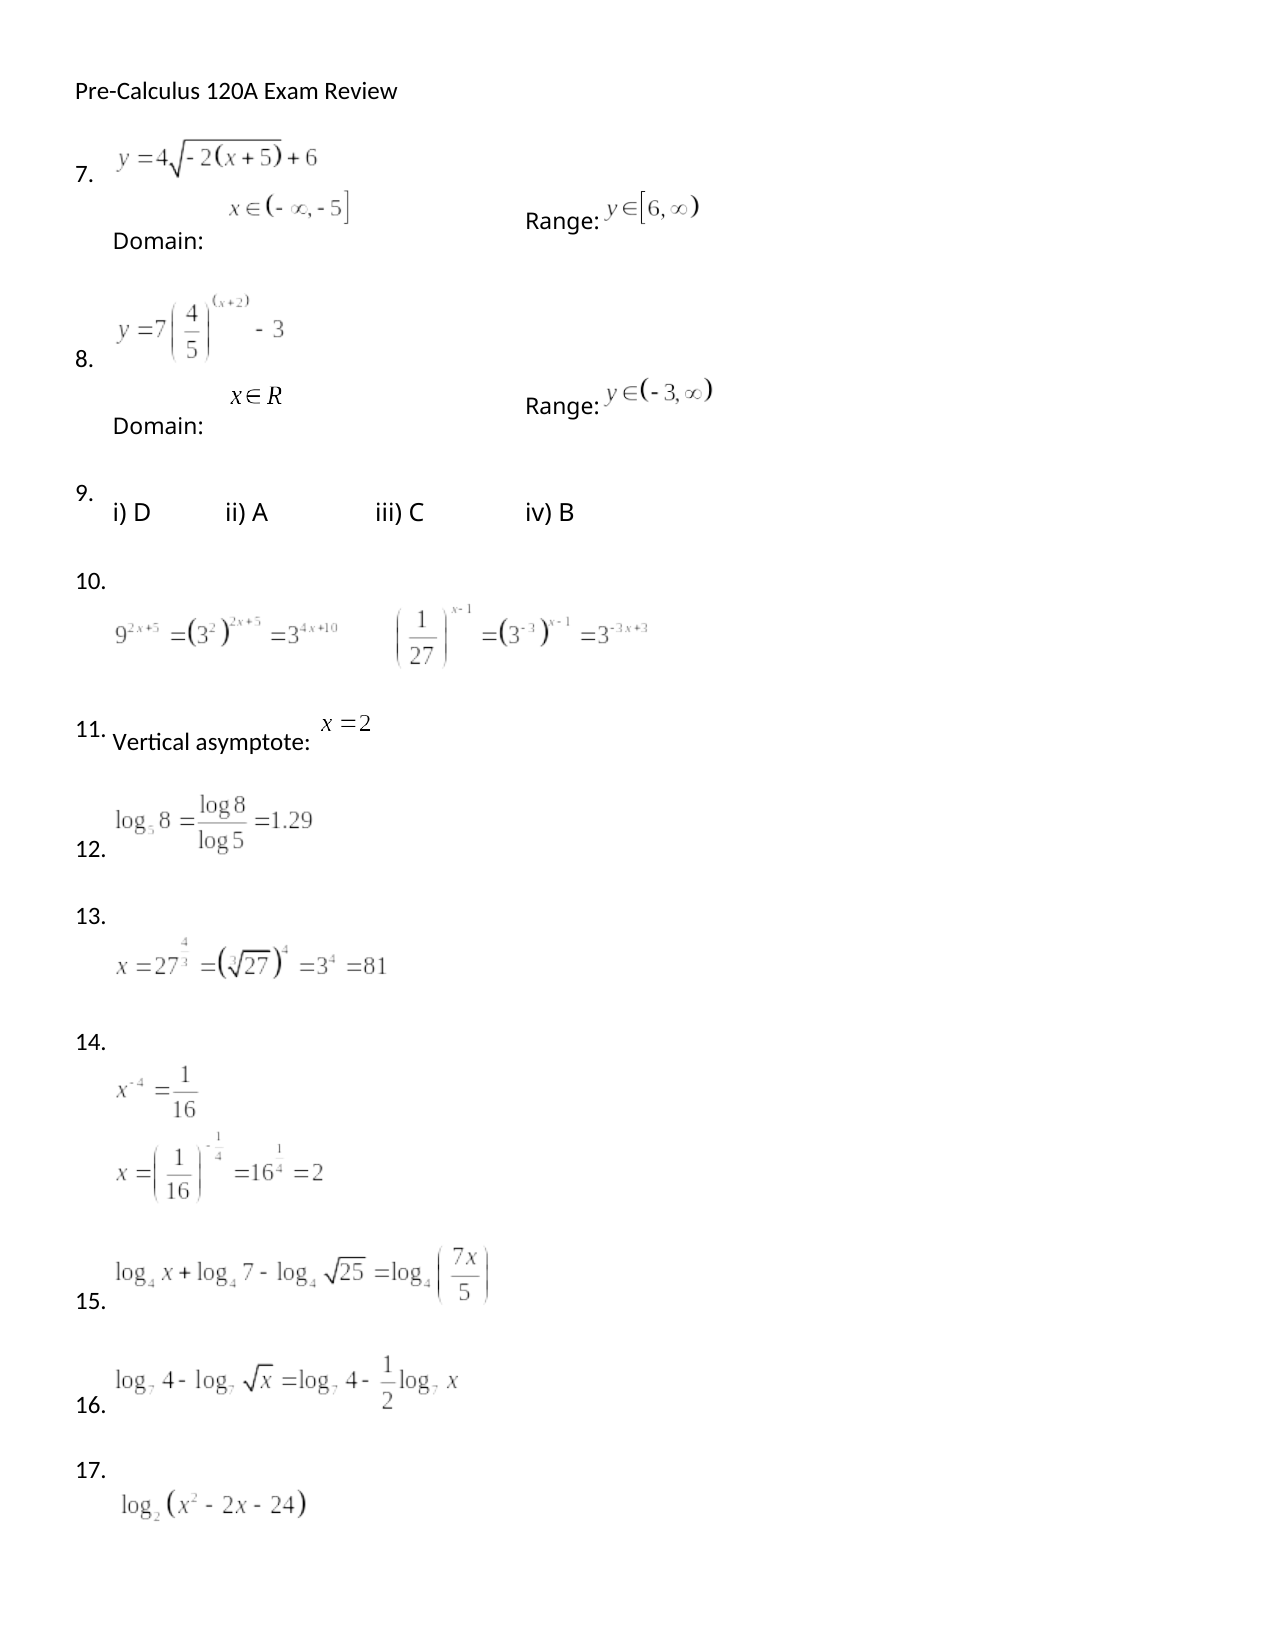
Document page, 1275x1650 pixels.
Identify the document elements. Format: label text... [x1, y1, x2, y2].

list i) D ii) A iii) C iv) B [75, 475, 1125, 529]
list Domain: Range: [112, 373, 1125, 441]
list Vertical asymptote: [75, 707, 1125, 756]
list Domain: Range: [112, 189, 1125, 257]
